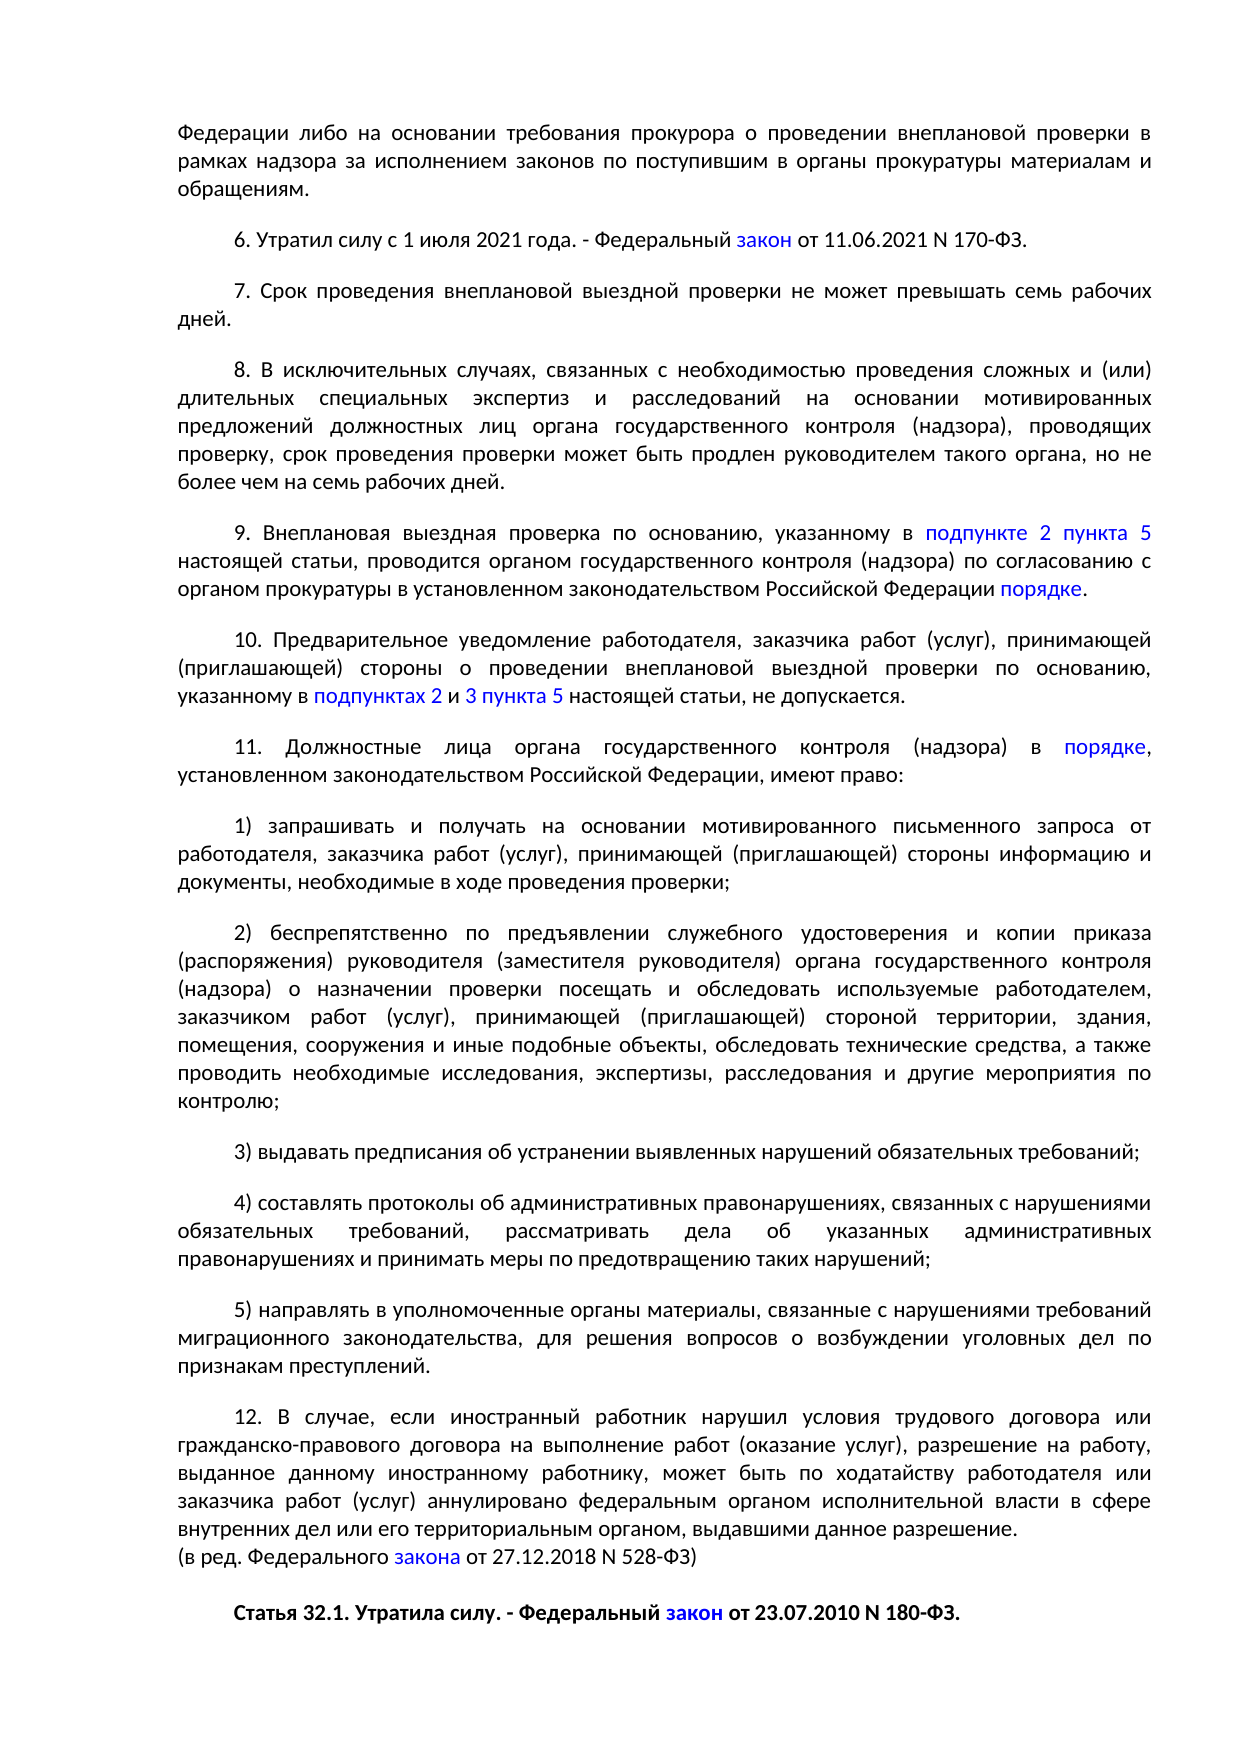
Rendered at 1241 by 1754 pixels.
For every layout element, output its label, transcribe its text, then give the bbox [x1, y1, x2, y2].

text 10. Предварительное уведомление работодателя, заказчика работ (услуг), принимающей (приглашающей) стороны о проведении внеплановой выездной проверки по основанию, указанному в подпунктах 2 и 3 пункта 5 настоящей статьи, не допускается. [177, 625, 1152, 709]
text 4) составлять протоколы об административных правонарушениях, связанных с нарушениями обязательных требований, рассматривать дела об указанных административных правонарушениях и принимать меры по предотвращению таких нарушений; [177, 1188, 1152, 1272]
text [177, 118, 1152, 202]
text 3) выдавать предписания об устранении выявленных нарушений обязательных требований; [177, 1137, 1152, 1165]
text 11. Должностные лица органа государственного контроля (надзора) в порядке, установленном законодательством Российской Федерации, имеют право: [177, 732, 1152, 788]
title Статья 32.1. Утратила силу. - Федеральный закон от 23.07.2010 N 180-ФЗ. [177, 1598, 1152, 1626]
text 7. Срок проведения внеплановой выездной проверки не может превышать семь рабочих дней. [177, 276, 1152, 332]
text 12. В случае, если иностранный работник нарушил условия трудового договора или гражданско-правового договора на выполнение работ (оказание услуг), разрешение на работу, выданное данному иностранному работнику, может быть по ходатайству работодателя или заказчика работ (услуг) аннулировано федеральным органом исполнительной власти в сфере внутренних дел или его территориальным органом, выдавшими данное разрешение. [177, 1402, 1152, 1542]
text 9. Внеплановая выездная проверка по основанию, указанному в подпункте 2 пункта 5 настоящей статьи, проводится органом государственного контроля (надзора) по согласованию с органом прокуратуры в установленном законодательством Российской Федерации порядке. [177, 518, 1152, 602]
text 8. В исключительных случаях, связанных с необходимостью проведения сложных и (или) длительных специальных экспертиз и расследований на основании мотивированных предложений должностных лиц органа государственного контроля (надзора), проводящих проверку, срок проведения проверки может быть продлен руководителем такого органа, но не более чем на семь рабочих дней. [177, 355, 1152, 495]
text 5) направлять в уполномоченные органы материалы, связанные с нарушениями требований миграционного законодательства, для решения вопросов о возбуждении уголовных дел по признакам преступлений. [177, 1295, 1152, 1379]
text 1) запрашивать и получать на основании мотивированного письменного запроса от работодателя, заказчика работ (услуг), принимающей (приглашающей) стороны информацию и документы, необходимые в ходе проведения проверки; [177, 811, 1152, 895]
text 2) беспрепятственно по предъявлении служебного удостоверения и копии приказа (распоряжения) руководителя (заместителя руководителя) органа государственного контроля (надзора) о назначении проверки посещать и обследовать используемые работодателем, заказчиком работ (услуг), принимающей (приглашающей) стороной территории, здания, помещения, сооружения и иные подобные объекты, обследовать технические средства, а также проводить необходимые исследования, экспертизы, расследования и другие мероприятия по контролю; [177, 918, 1152, 1114]
text 6. Утратил силу с 1 июля 2021 года. - Федеральный закон от 11.06.2021 N 170-ФЗ. [177, 225, 1152, 253]
text (в ред. Федерального закона от 27.12.2018 N 528-ФЗ) [177, 1542, 1152, 1570]
